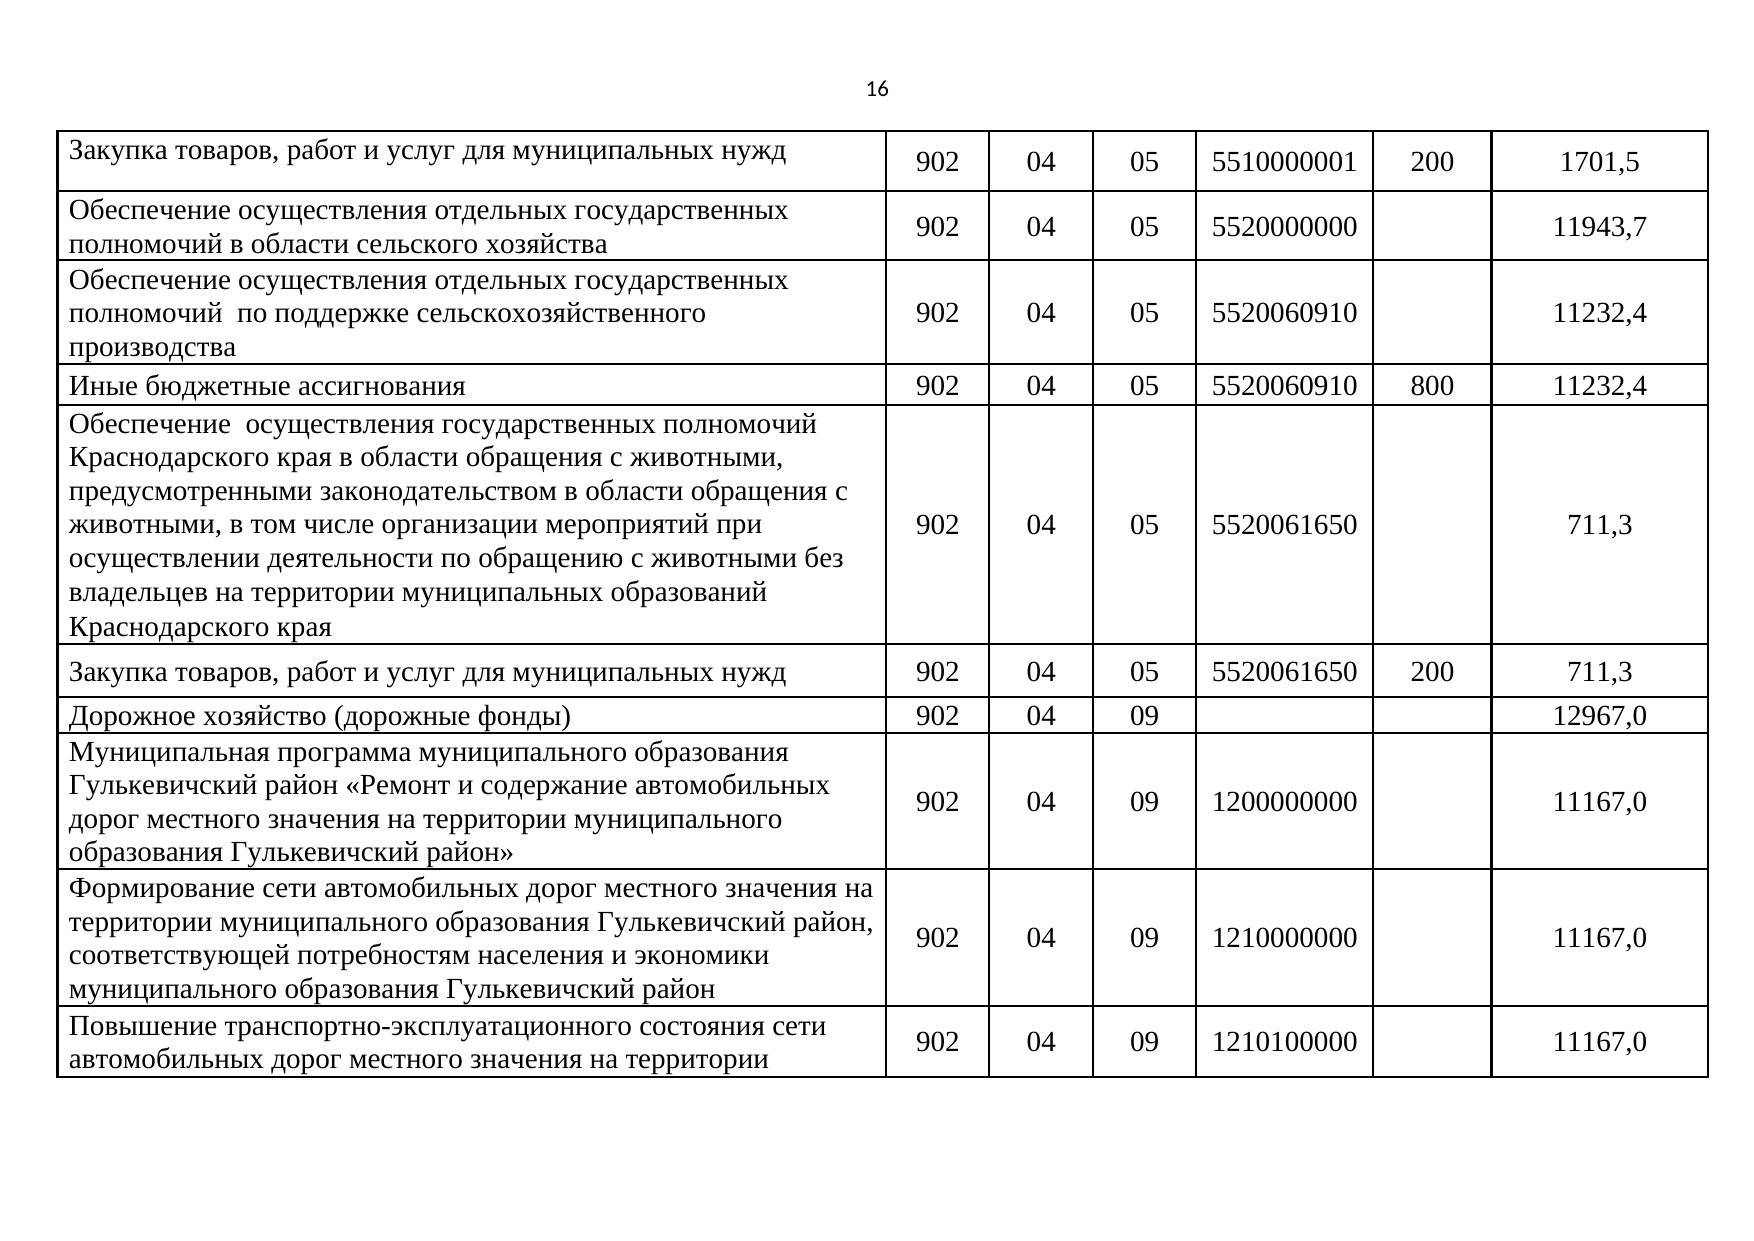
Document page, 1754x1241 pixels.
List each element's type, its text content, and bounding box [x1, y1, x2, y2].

table_cell 04 [990, 645, 1092, 696]
table_cell Обеспечение осуществления отдельных государственных полномочий по поддержке сельскохозяйственного производства [59, 261, 885, 363]
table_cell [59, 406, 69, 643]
table_cell Иные бюджетные ассигнования [59, 365, 885, 404]
table_cell 902 [887, 645, 988, 696]
table_cell [1374, 192, 1490, 259]
table_cell 902 [887, 734, 988, 868]
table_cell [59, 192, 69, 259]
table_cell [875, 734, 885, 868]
table_cell 902 [887, 132, 988, 190]
table_cell 11167,0 [1493, 1007, 1707, 1076]
table_cell 11167,0 [1493, 870, 1707, 1004]
table_cell [1374, 698, 1490, 732]
table_cell 11232,4 [1493, 261, 1707, 363]
table_cell 09 [1094, 734, 1195, 868]
table_cell 05 [1094, 365, 1195, 404]
table_cell 09 [1094, 1007, 1195, 1076]
table_cell 902 [887, 261, 988, 363]
table_cell 711,3 [1493, 406, 1707, 643]
table_cell 05 [1094, 406, 1195, 643]
table_cell 04 [990, 132, 1092, 190]
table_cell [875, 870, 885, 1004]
table_cell 711,3 [1493, 645, 1707, 696]
table_cell Закупка товаров, работ и услуг для муниципальных нужд [59, 132, 885, 190]
table_cell 04 [990, 365, 1092, 404]
table_cell Закупка товаров, работ и услуг для муниципальных нужд [59, 645, 885, 696]
table_cell 04 [990, 192, 1092, 259]
table_cell [1374, 734, 1490, 868]
table_cell 11167,0 [1493, 734, 1707, 868]
table_cell 902 [887, 192, 988, 259]
table_cell 05 [1094, 132, 1195, 190]
table_cell [1374, 406, 1490, 643]
table_cell 200 [1374, 645, 1490, 696]
table_cell 05 [1094, 192, 1195, 259]
table_cell 5520060910 [1197, 261, 1372, 363]
table_cell 800 [1374, 365, 1490, 404]
table_cell 04 [990, 261, 1092, 363]
table_cell [1374, 870, 1490, 1004]
table_cell 902 [887, 1007, 988, 1076]
table_cell 5520061650 [1197, 406, 1372, 643]
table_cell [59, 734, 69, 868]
table_cell [1374, 1007, 1490, 1076]
table_cell 04 [990, 734, 1092, 868]
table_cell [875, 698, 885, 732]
table_cell 902 [887, 365, 988, 404]
table_cell 1210100000 [1197, 1007, 1372, 1076]
table_cell 05 [1094, 645, 1195, 696]
table_cell 1210000000 [1197, 870, 1372, 1004]
table_cell 200 [1374, 132, 1490, 190]
table_cell 5520000000 [1197, 192, 1372, 259]
table_cell [1374, 261, 1490, 363]
table_cell 04 [990, 1007, 1092, 1076]
table_cell 09 [1094, 870, 1195, 1004]
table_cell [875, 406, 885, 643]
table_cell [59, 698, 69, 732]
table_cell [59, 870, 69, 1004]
table_cell 5510000001 [1197, 132, 1372, 190]
table_cell 04 [990, 870, 1092, 1004]
table_cell 5520061650 [1197, 645, 1372, 696]
table_cell 11232,4 [1493, 365, 1707, 404]
table_cell 04 [990, 406, 1092, 643]
table_cell 5520060910 [1197, 365, 1372, 404]
table_cell 11943,7 [1493, 192, 1707, 259]
table_cell 1200000000 [1197, 734, 1372, 868]
table_cell [1197, 698, 1372, 732]
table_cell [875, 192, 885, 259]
table_cell 1701,5 [1493, 132, 1707, 190]
table_cell 902 [887, 406, 988, 643]
table_cell 05 [1094, 261, 1195, 363]
table_cell 902 [887, 870, 988, 1004]
